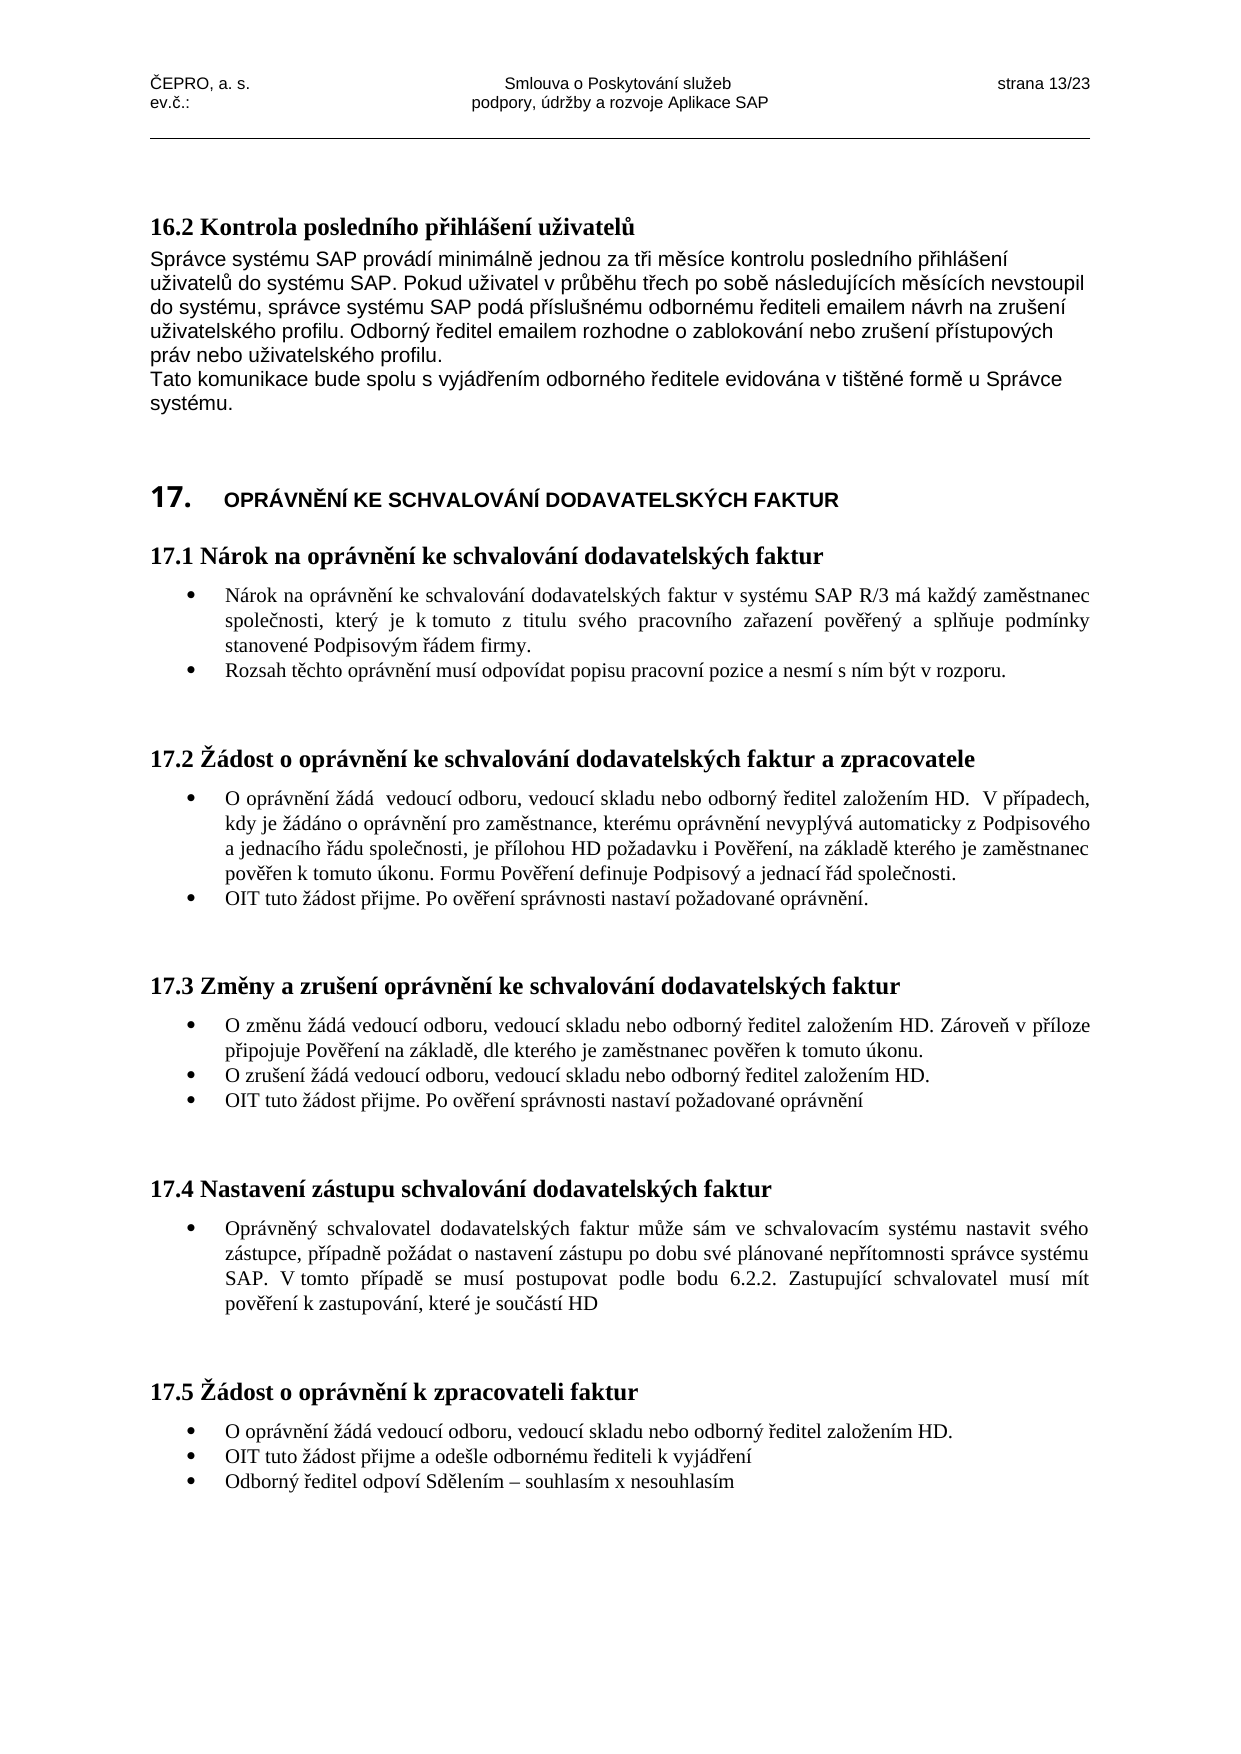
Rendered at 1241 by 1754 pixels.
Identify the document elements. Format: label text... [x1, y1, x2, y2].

subtitle Žádost o oprávnění k zpracovateli faktur [150, 1377, 1090, 1406]
text Správce systému SAP provádí minimálně jednou za tři měsíce kontrolu posledního přihlášení uživatelů do systému SAP. Pokud uživatel v průběhu třech po sobě následujících měsících nevstoupil do systému, správce systému SAP podá příslušnému odbornému řediteli emailem návrh na zrušení uživatelského profilu. Odborný ředitel emailem rozhodne o zablokování nebo zrušení přístupových práv nebo uživatelského profilu. [150, 247, 1090, 367]
subtitle Nárok na oprávnění ke schvalování dodavatelských faktur [150, 541, 1090, 570]
text Tato komunikace bude spolu s vyjádřením odborného ředitele evidována v tištěné formě u Správce systému. [150, 367, 1090, 415]
list O změnu žádá vedoucí odboru, vedoucí skladu nebo odborný ředitel založením HD. Zároveň v příloze připojuje Pověření na základě, dle kterého je zaměstnanec pověřen k tomuto úkonu. [187, 1013, 1090, 1063]
list OIT tuto žádost přijme a odešle odbornému řediteli k vyjádření [187, 1443, 1090, 1468]
list Odborný ředitel odpoví Sdělením – souhlasím x nesouhlasím [187, 1468, 1090, 1493]
subtitle Kontrola posledního přihlášení uživatelů [150, 212, 1090, 241]
list O oprávnění žádá vedoucí odboru, vedoucí skladu nebo odborný ředitel založením HD. [187, 1418, 1090, 1443]
list Rozsah těchto oprávnění musí odpovídat popisu pracovní pozice a nesmí s ním být v rozporu. [187, 657, 1090, 682]
list OIT tuto žádost přijme. Po ověření správnosti nastaví požadované oprávnění [187, 1088, 1090, 1113]
list Oprávněný schvalovatel dodavatelských faktur může sám ve schvalovacím systému nastavit svého zástupce, případně požádat o nastavení zástupu po dobu své plánované nepřítomnosti správce systému SAP. V tomto případě se musí postupovat podle bodu 6.2.2. Zastupující schvalovatel musí mít pověření k zastupování, které je součástí HD [187, 1215, 1090, 1315]
subtitle OPRÁVNĚNÍ KE SCHVALOVÁNÍ DODAVATELSKÝCH FAKTUR [150, 476, 1090, 516]
list OIT tuto žádost přijme. Po ověření správnosti nastaví požadované oprávnění. [187, 885, 1090, 910]
subtitle Žádost o oprávnění ke schvalování dodavatelských faktur a zpracovatele [150, 744, 1090, 772]
list O zrušení žádá vedoucí odboru, vedoucí skladu nebo odborný ředitel založením HD. [187, 1063, 1090, 1088]
list O oprávnění žádá vedoucí odboru, vedoucí skladu nebo odborný ředitel založením HD. V případech, kdy je žádáno o oprávnění pro zaměstnance, kterému oprávnění nevyplývá automaticky z Podpisového a jednacího řádu společnosti, je přílohou HD požadavku i Pověření, na základě kterého je zaměstnanec pověřen k tomuto úkonu. Formu Pověření definuje Podpisový a jednací řád společnosti. [187, 785, 1090, 885]
subtitle Změny a zrušení oprávnění ke schvalování dodavatelských faktur [150, 971, 1090, 1000]
list Nárok na oprávnění ke schvalování dodavatelských faktur v systému SAP R/3 má každý zaměstnanec společnosti, který je k tomuto z titulu svého pracovního zařazení pověřený a splňuje podmínky stanovené Podpisovým řádem firmy. [187, 582, 1090, 657]
subtitle Nastavení zástupu schvalování dodavatelských faktur [150, 1174, 1090, 1203]
